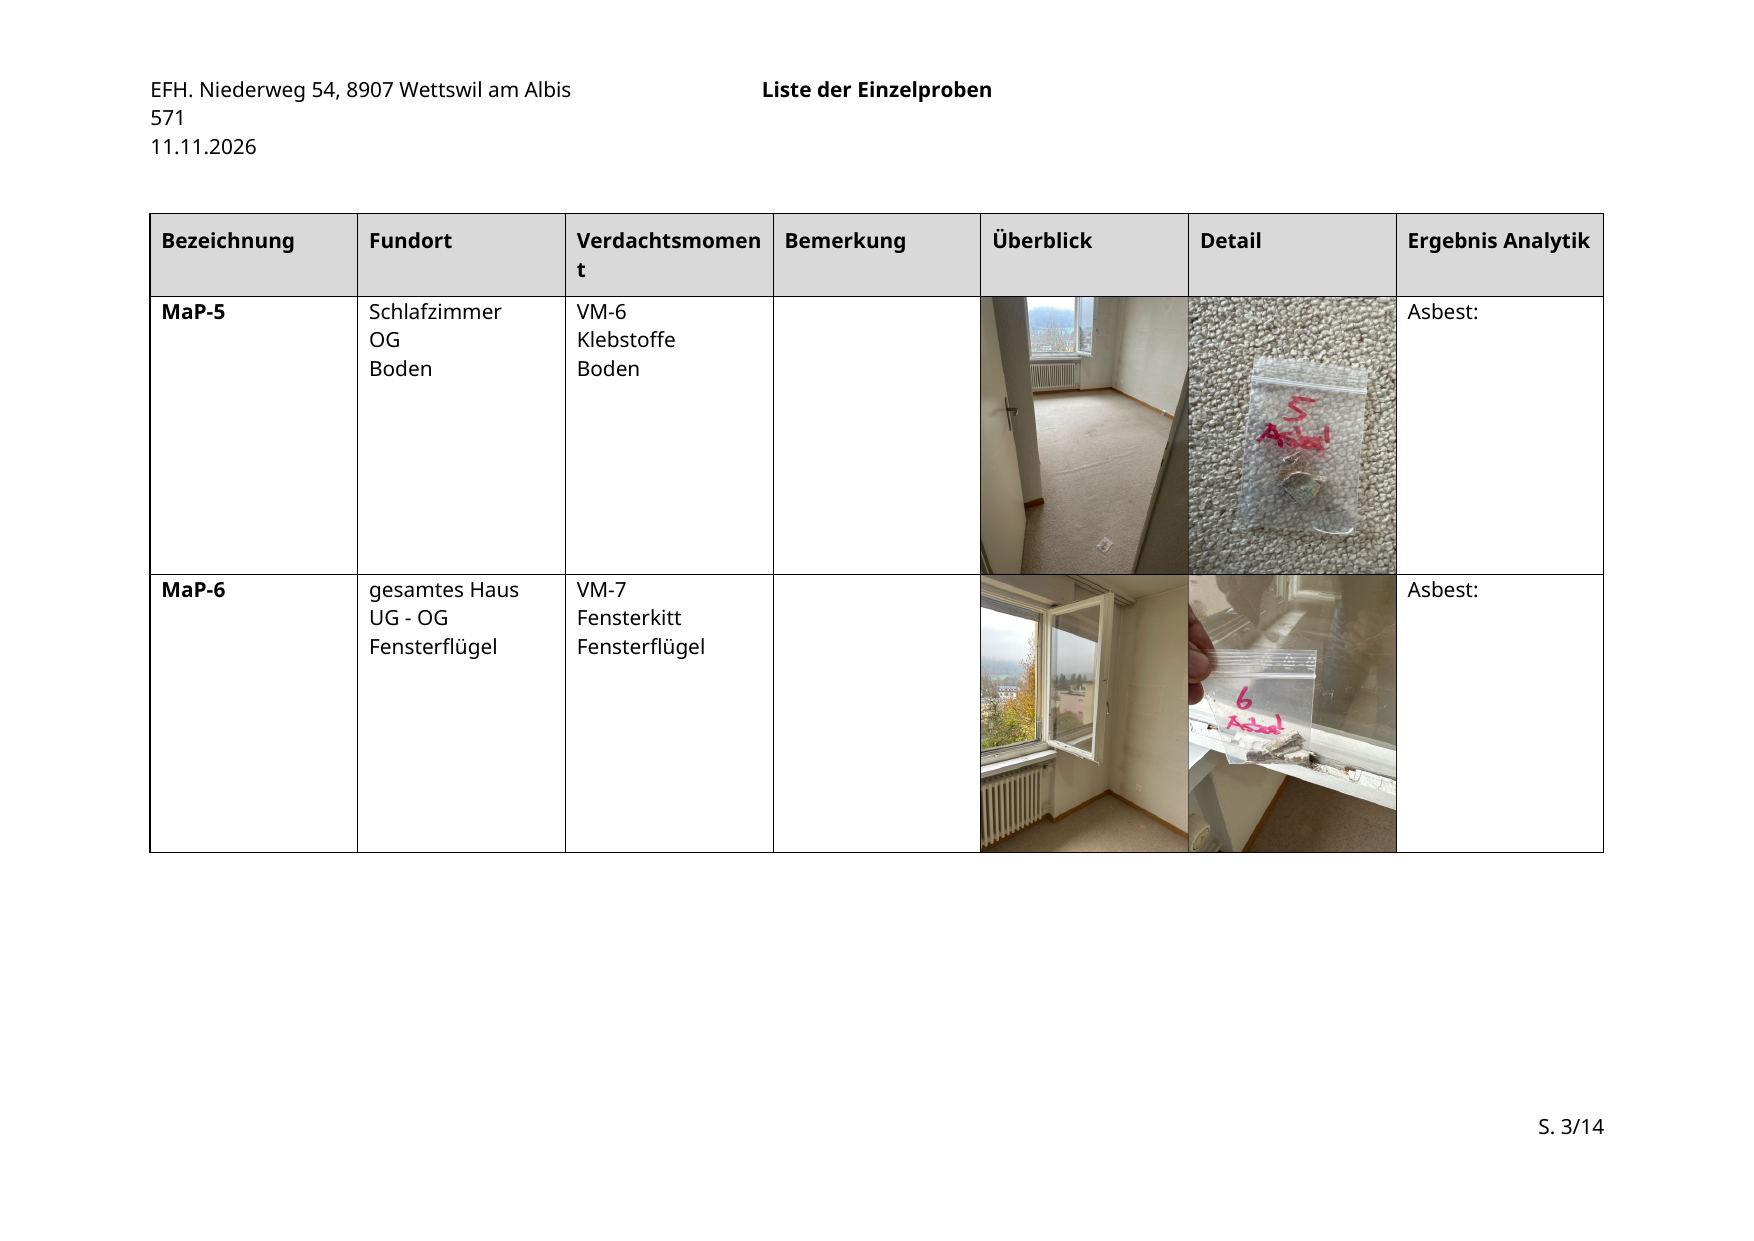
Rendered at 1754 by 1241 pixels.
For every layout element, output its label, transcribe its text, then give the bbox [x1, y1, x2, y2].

table_header Ergebnis Analytik [1397, 214, 1603, 296]
table_cell Schlafzimmer OG Boden [358, 297, 565, 574]
table_cell [774, 575, 980, 852]
picture [980, 575, 1397, 852]
table_cell VM-6 Klebstoffe Boden [566, 297, 773, 574]
table_cell MaP-6 [151, 575, 357, 852]
table_header Detail [1189, 214, 1396, 296]
table_cell Asbest: [1397, 297, 1603, 574]
table_header Überblick [981, 214, 1188, 296]
table_cell [774, 297, 980, 574]
table_header Verdachtsmoment [566, 214, 773, 296]
table_cell MaP-5 [151, 297, 357, 574]
table_cell gesamtes Haus UG - OG Fensterflügel [358, 575, 565, 852]
picture [980, 297, 1397, 574]
table_header Fundort [358, 214, 565, 296]
table_cell VM-7 Fensterkitt Fensterflügel [566, 575, 773, 852]
table_cell Asbest: [1397, 575, 1603, 852]
table_header Bemerkung [774, 214, 980, 296]
table_header Bezeichnung [151, 214, 357, 296]
